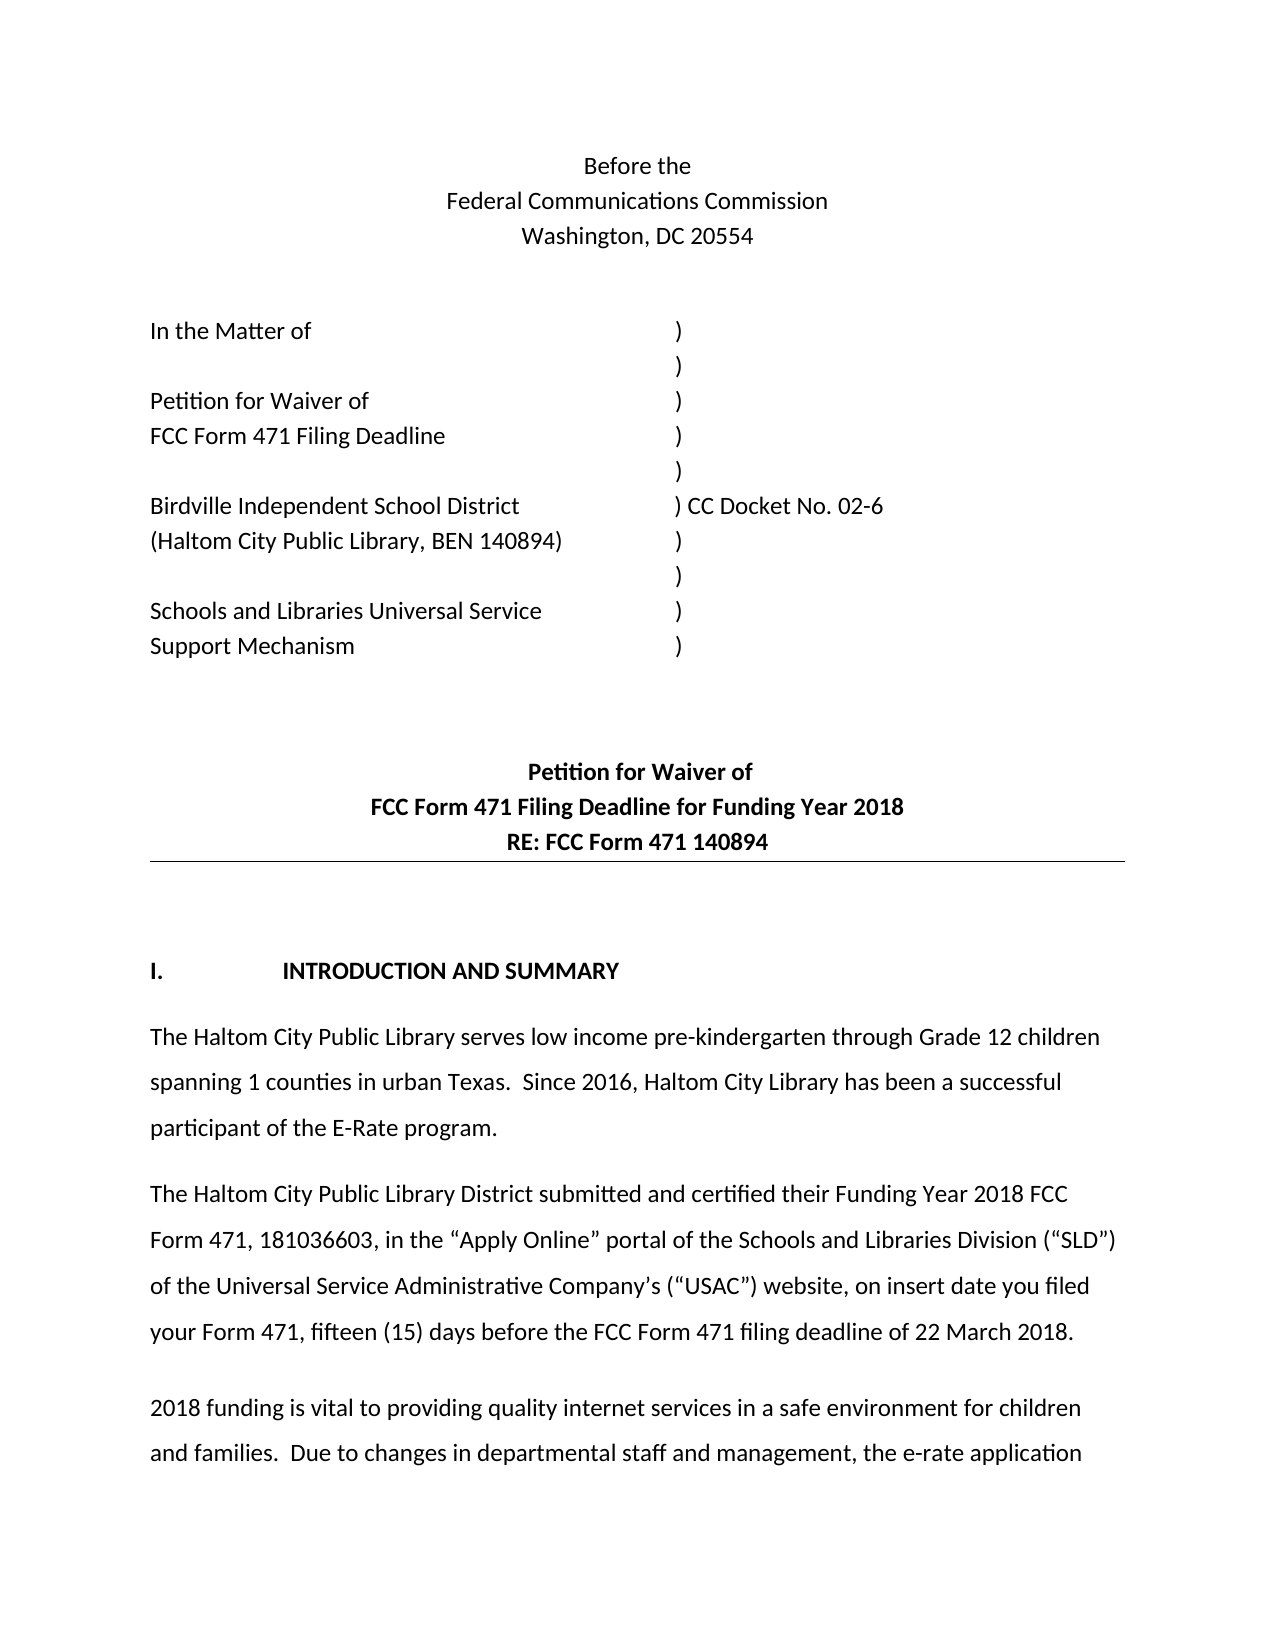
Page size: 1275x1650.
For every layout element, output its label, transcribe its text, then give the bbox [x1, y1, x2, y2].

subtitle The Haltom City Public Library District submitted and certified their Funding Year 2018 FCC Form 471, 181036603, in the “Apply Online” portal of the Schools and Libraries Division (“SLD”) of the Universal Service Administrative Company’s (“USAC”) website, on insert date you filed your Form 471, fifteen (15) days before the FCC Form 471 filing deadline of 22 March 2018. [150, 1179, 1125, 1346]
text Petition for Waiver of [150, 756, 1125, 787]
text Petition for Waiver of ) [150, 385, 1125, 416]
text Birdville Independent School District ) CC Docket No. 02-6 [150, 490, 1125, 521]
text ) [150, 350, 1125, 381]
text Support Mechanism ) [150, 630, 1125, 661]
text I. INTRODUCTION AND SUMMARY [150, 955, 1125, 985]
text Schools and Libraries Universal Service ) [150, 595, 1125, 626]
text FCC Form 471 Filing Deadline ) [150, 420, 1125, 451]
text RE: FCC Form 471 140894 [150, 826, 1125, 857]
text FCC Form 471 Filing Deadline for Funding Year 2018 [150, 791, 1125, 822]
text Federal Communications Commission [150, 185, 1125, 216]
text (Haltom City Public Library, BEN 140894) ) [150, 525, 1125, 556]
text In the Matter of ) [150, 315, 1125, 346]
text ) [150, 455, 1125, 486]
text The Haltom City Public Library serves low income pre-kindergarten through Grade 12 children spanning 1 counties in urban Texas. Since 2016, Haltom City Library has been a successful participant of the E-Rate program. [150, 1021, 1125, 1143]
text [150, 1392, 1125, 1468]
text ) [150, 560, 1125, 591]
text Washington, DC 20554 [150, 220, 1125, 251]
text Before the [150, 150, 1125, 181]
